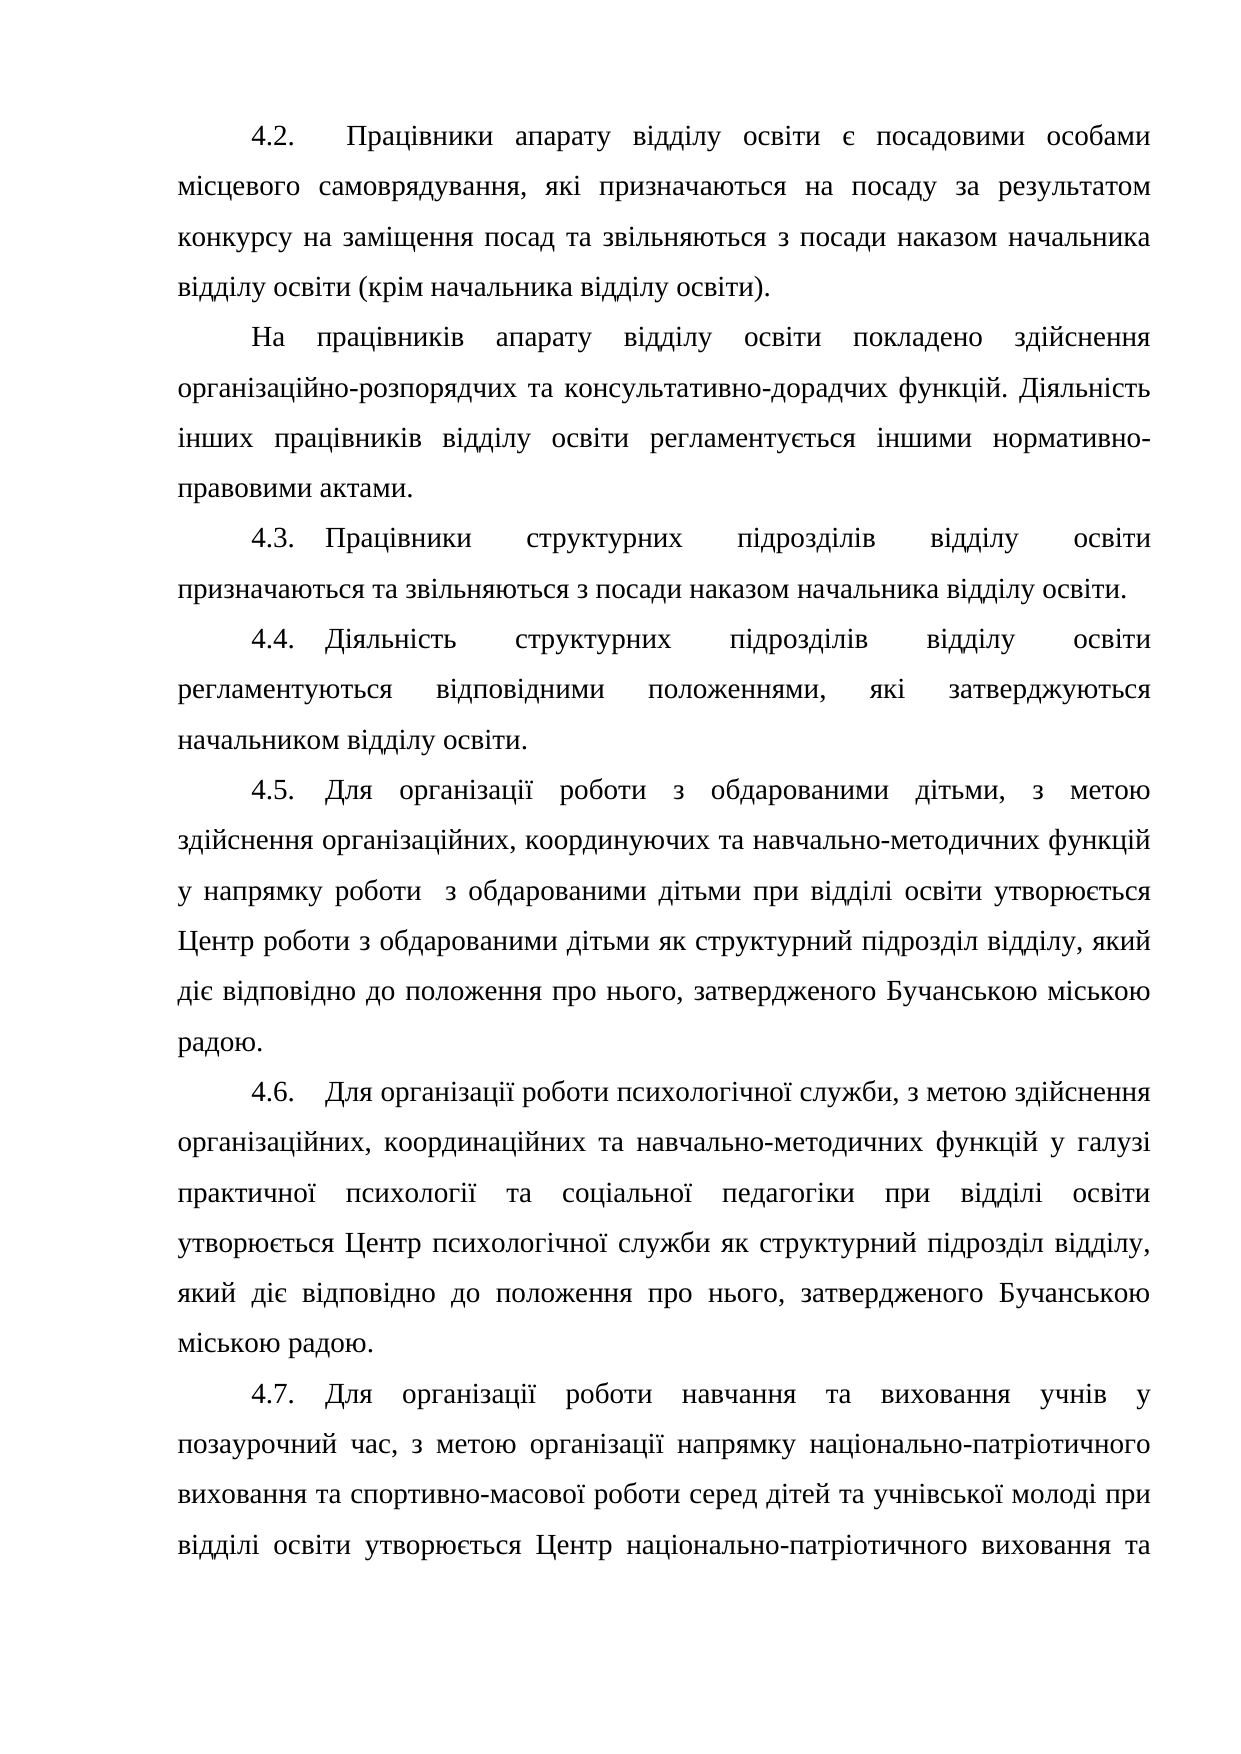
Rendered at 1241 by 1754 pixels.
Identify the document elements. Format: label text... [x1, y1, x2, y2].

list Для організації роботи з обдарованими дітьми, з метою здійснення організаційних, координуючих та навчально-методичних функцій у напрямку роботи з обдарованими дітьми при відділі освіти утворюється Центр роботи з обдарованими дітьми як структурний підрозділ відділу, який діє відповідно до положення про нього, затвердженого Бучанською міською радою. [177, 772, 1152, 1057]
list Працівники структурних підрозділів відділу освіти призначаються та звільняються з посади наказом начальника відділу освіти. [177, 521, 1152, 604]
list Для організації роботи психологічної служби, з метою здійснення організаційних, координаційних та навчально-методичних функцій у галузі практичної психології та соціальної педагогіки при відділі освіти утворюється Центр психологічної служби як структурний підрозділ відділу, який діє відповідно до положення про нього, затвердженого Бучанською міською радою. [177, 1074, 1152, 1359]
list Діяльність структурних підрозділів відділу освіти регламентуються відповідними положеннями, які затверджуються начальником відділу освіти. [177, 621, 1152, 755]
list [177, 1376, 1152, 1560]
text На працівників апарату відділу освіти покладено здійснення організаційно-розпорядчих та консультативно-дорадчих функцій. Діяльність інших працівників відділу освіти регламентується іншими нормативно-правовими актами. [177, 319, 1152, 504]
list Працівники апарату відділу освіти є посадовими особами місцевого самоврядування, які призначаються на посаду за результатом конкурсу на заміщення посад та звільняються з посади наказом начальника відділу освіти (крім начальника відділу освіти). [177, 118, 1152, 303]
